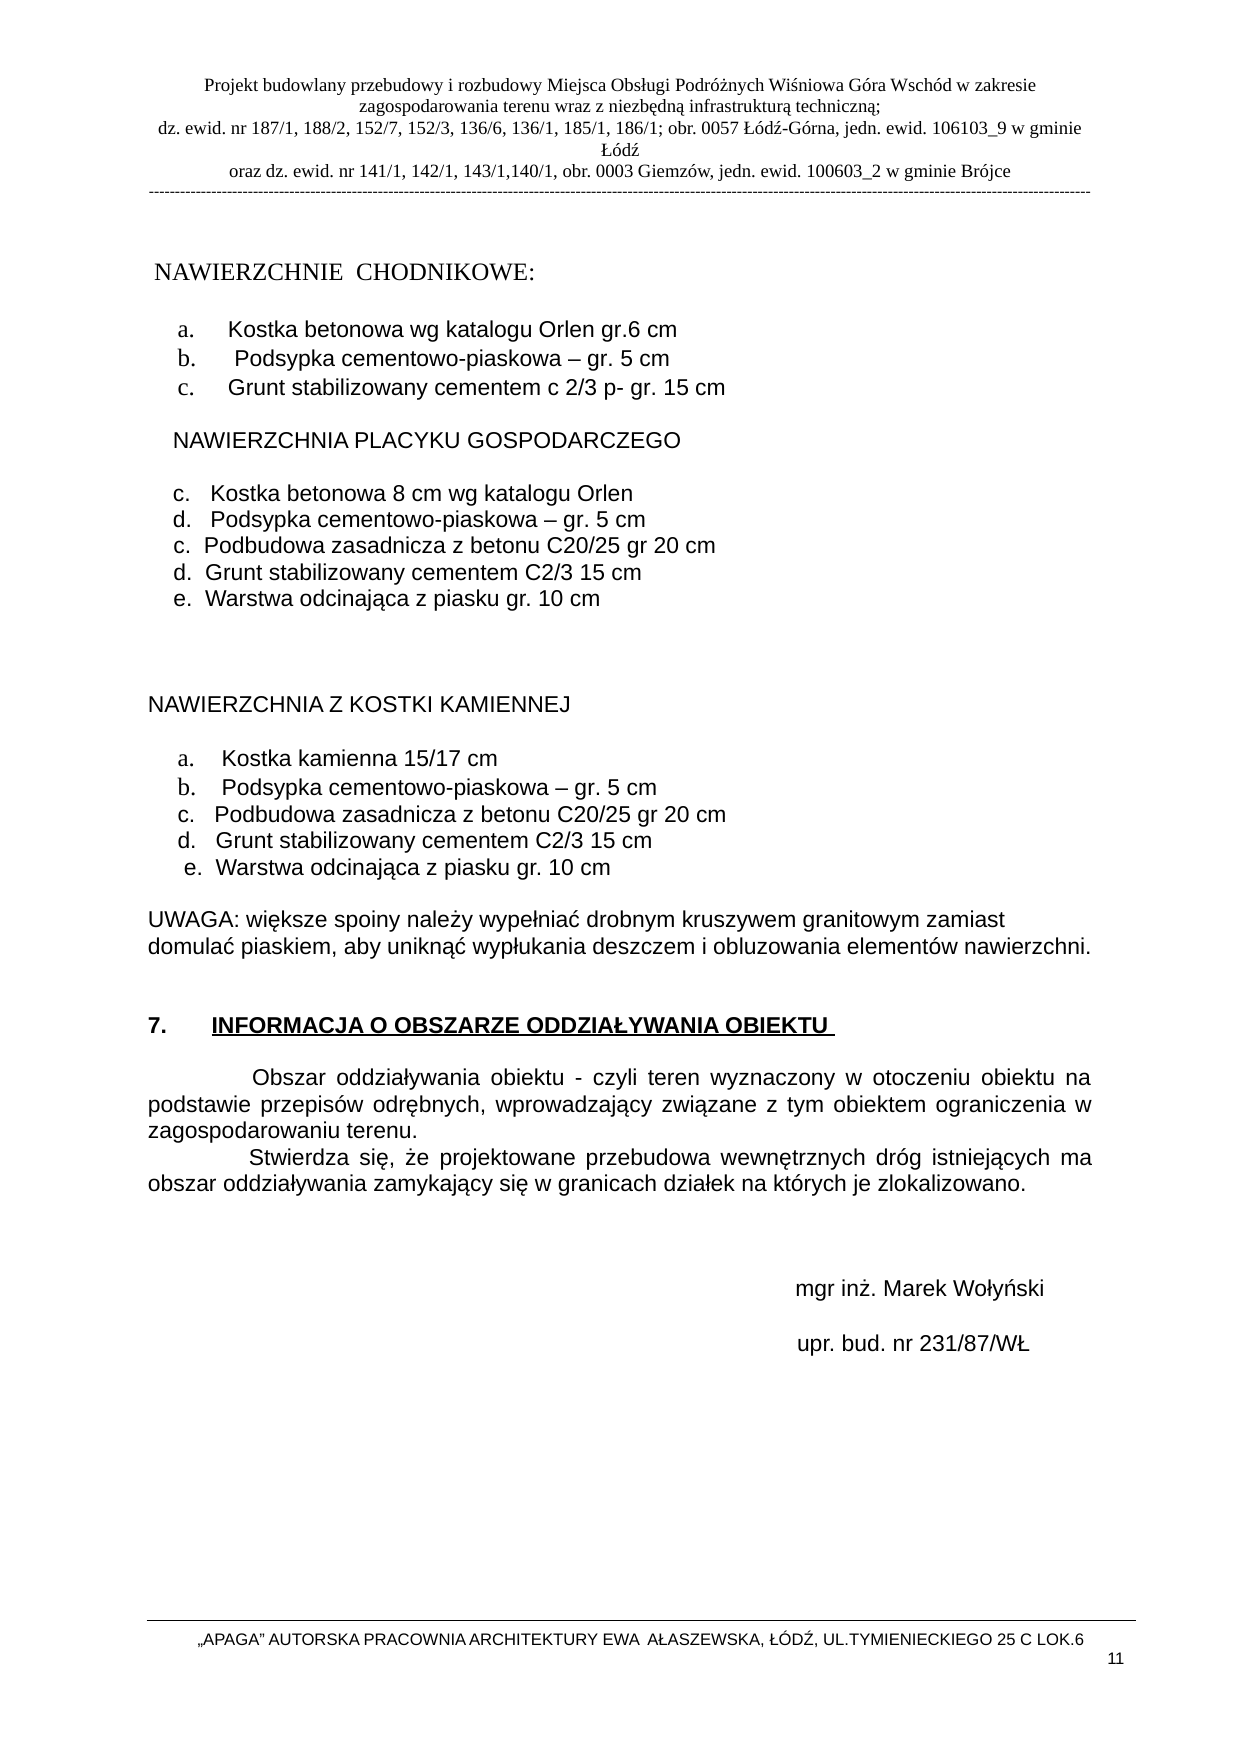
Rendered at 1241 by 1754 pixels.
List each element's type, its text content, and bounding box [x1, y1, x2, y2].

list Podsypka cementowo-piaskowa – gr. 5 cm [177, 772, 1093, 801]
text c. Podbudowa zasadnicza z betonu C20/25 gr 20 cm [177, 801, 1093, 827]
text NAWIERZCHNIE CHODNIKOWE: [148, 257, 1093, 286]
text e. Warstwa odcinająca z piasku gr. 10 cm [148, 585, 1093, 612]
list Kostka kamienna 15/17 cm [177, 743, 1093, 772]
list Podsypka cementowo-piaskowa – gr. 5 cm [177, 343, 1093, 372]
list Kostka betonowa wg katalogu Orlen gr.6 cm [177, 314, 1093, 343]
list Grunt stabilizowany cementem c 2/3 p- gr. 15 cm [177, 372, 1093, 401]
text c. Podbudowa zasadnicza z betonu C20/25 gr 20 cm [148, 532, 1093, 559]
text e. Warstwa odcinająca z piasku gr. 10 cm [177, 853, 1093, 880]
text Stwierdza się, że projektowane przebudowa wewnętrznych dróg istniejących ma obszar oddziaływania zamykający się w granicach działek na których je zlokalizowano. [148, 1143, 1093, 1196]
text d. Grunt stabilizowany cementem C2/3 15 cm [177, 827, 1093, 853]
text UWAGA: większe spoiny należy wypełniać drobnym kruszywem granitowym zamiast domulać piaskiem, aby uniknąć wypłukania deszczem i obluzowania elementów nawierzchni. [148, 906, 1093, 959]
list Podsypka cementowo-piaskowa – gr. 5 cm [173, 506, 1093, 532]
text NAWIERZCHNIA PLACYKU GOSPODARCZEGO [173, 427, 1093, 453]
text upr. bud. nr 231/87/WŁ [207, 1330, 1093, 1357]
text d. Grunt stabilizowany cementem C2/3 15 cm [148, 559, 1093, 585]
text mgr inż. Marek Wołyński [207, 1275, 1093, 1302]
text 7. INFORMACJA O OBSZARZE ODDZIAŁYWANIA OBIEKTU [148, 1012, 1027, 1038]
text Obszar oddziaływania obiektu - czyli teren wyznaczony w otoczeniu obiektu na podstawie przepisów odrębnych, wprowadzający związane z tym obiektem ograniczenia w zagospodarowaniu terenu. [148, 1064, 1093, 1143]
text NAWIERZCHNIA Z KOSTKI KAMIENNEJ [148, 691, 1093, 717]
list Kostka betonowa 8 cm wg katalogu Orlen [173, 480, 1093, 506]
